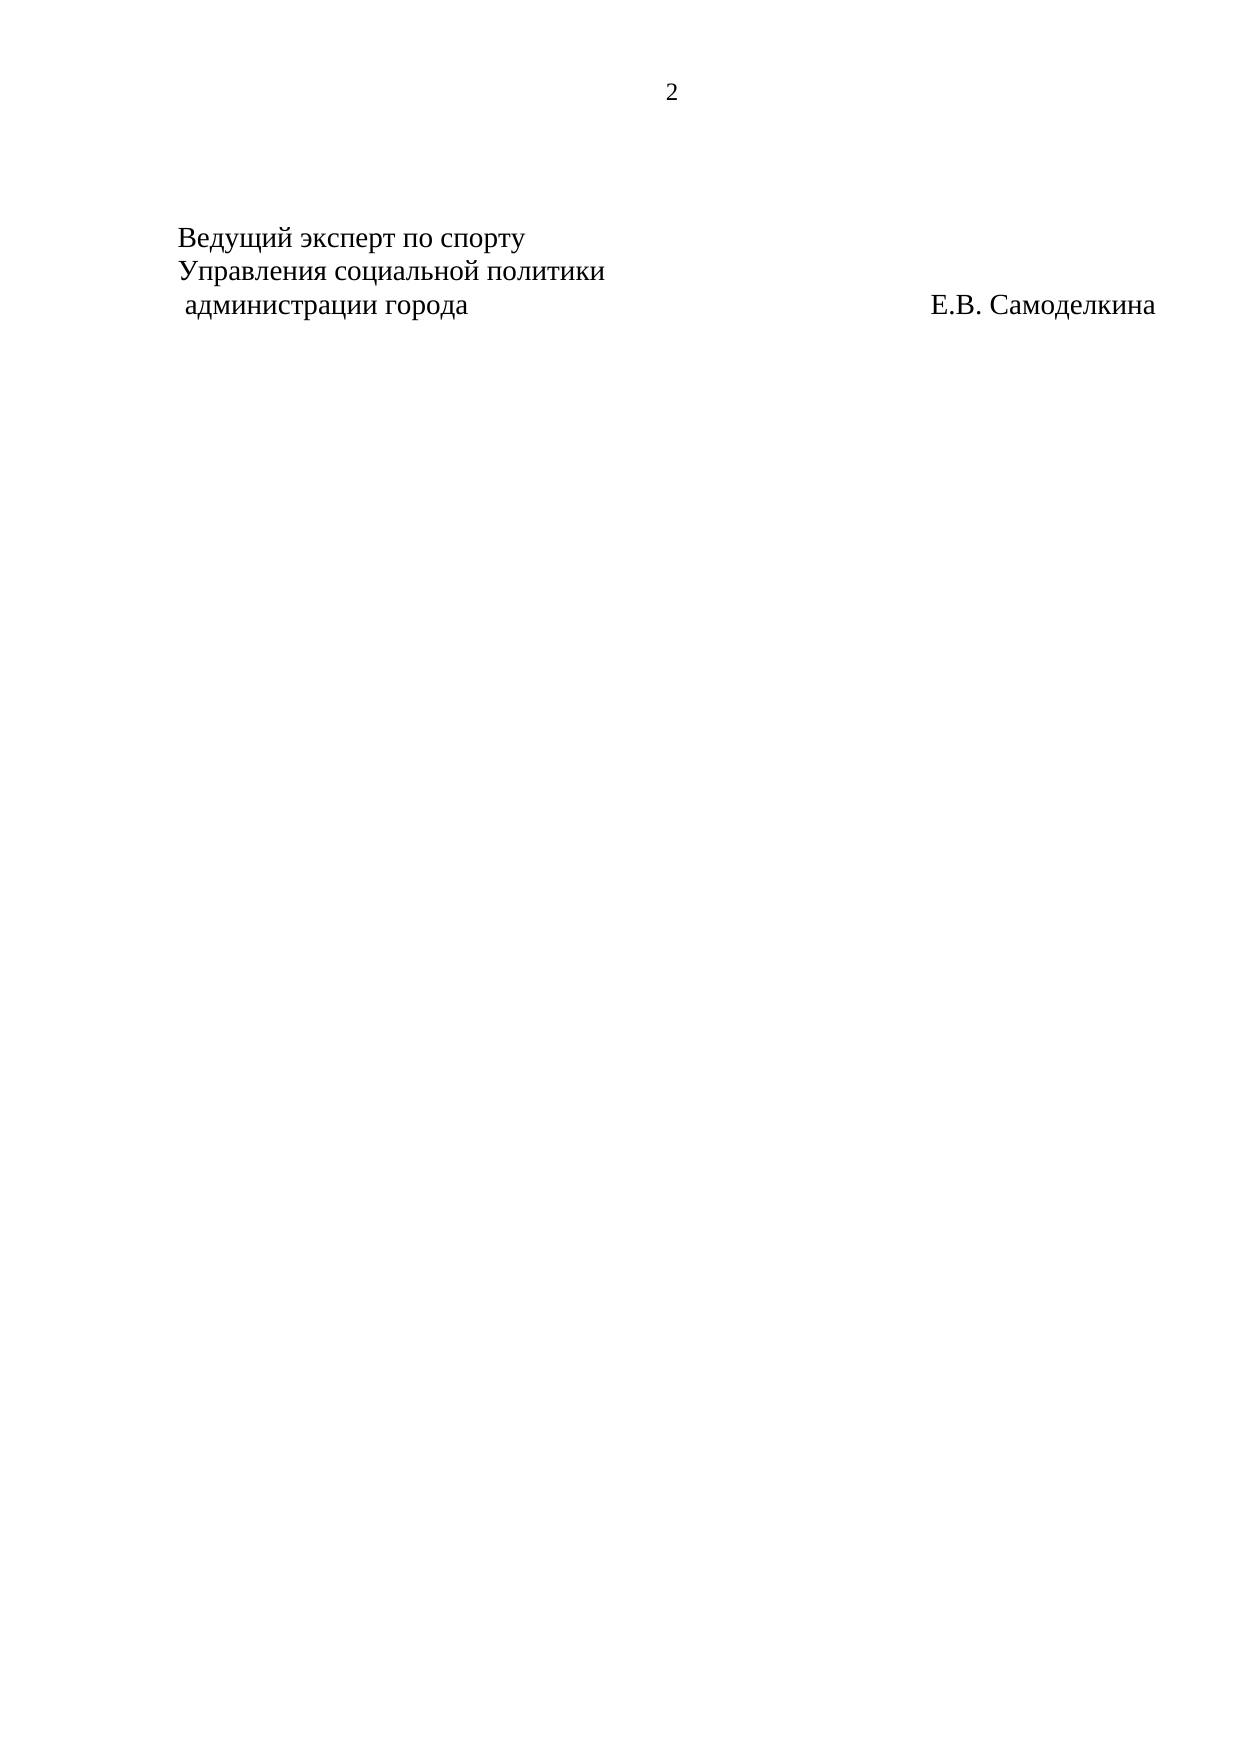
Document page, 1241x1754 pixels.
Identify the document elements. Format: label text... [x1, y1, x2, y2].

text администрации города Е.В. Самоделкина [177, 287, 1166, 321]
text Управления социальной политики [177, 253, 1166, 287]
text Ведущий эксперт по спорту [177, 220, 1166, 253]
